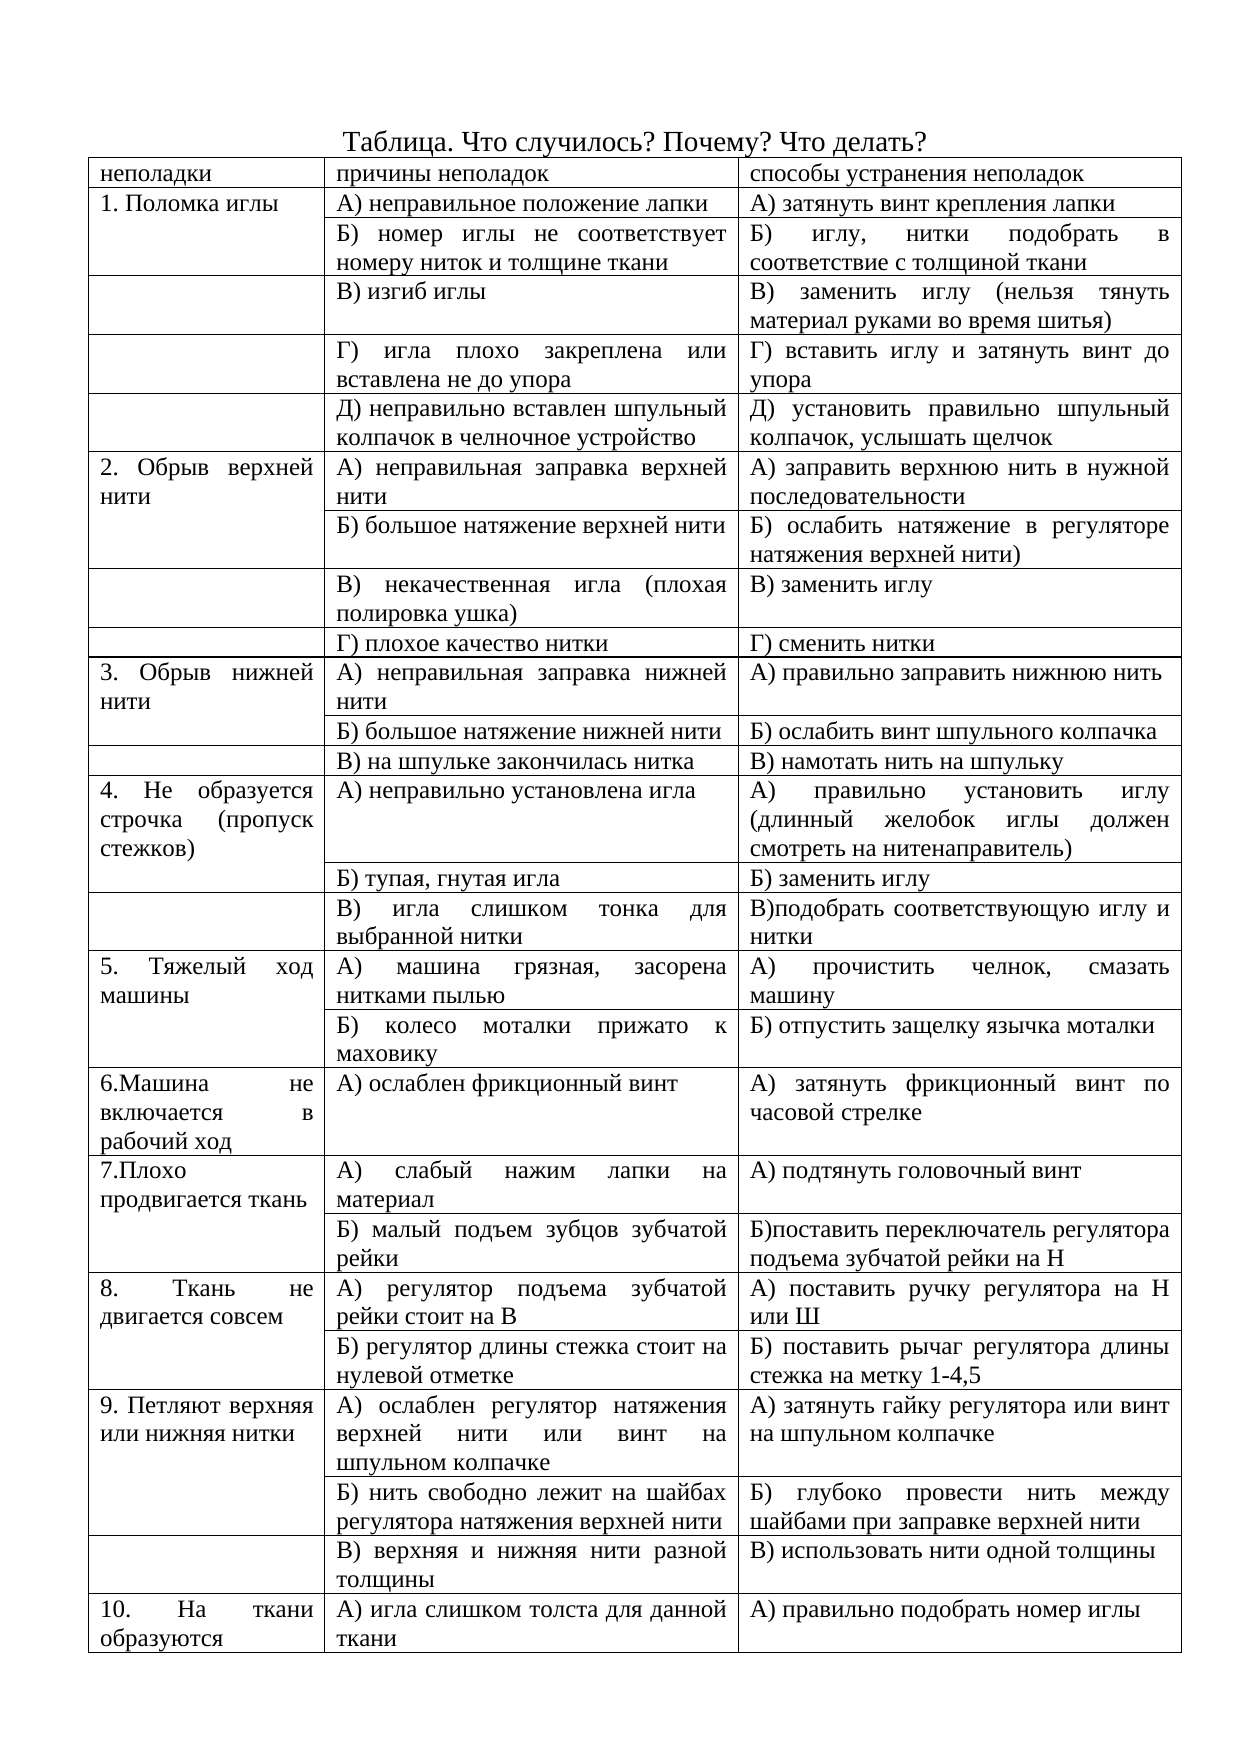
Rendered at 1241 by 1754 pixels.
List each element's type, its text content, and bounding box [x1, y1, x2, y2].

table_cell А) регулятор подъема зубчатой рейки стоит на В [325, 1273, 738, 1330]
table_cell А) затянуть гайку регулятора или винт на шпульном колпачке [739, 1390, 1181, 1476]
table_cell В)подобрать соответствующую иглу и нитки [739, 893, 1181, 950]
table_cell А) правильно подобрать номер иглы [739, 1594, 1181, 1652]
table_cell А) неправильная заправка верхней нити [325, 452, 738, 509]
table_cell Б) большое натяжение верхней нити [325, 511, 738, 568]
table_cell Г) сменить нитки [739, 628, 1181, 656]
table_cell Г) плохое качество нитки [325, 628, 738, 656]
table_cell [89, 893, 324, 950]
table_cell Г) игла плохо закреплена или вставлена не до упора [325, 335, 738, 392]
table_cell Г) вставить иглу и затянуть винт до упора [739, 335, 1181, 392]
table_cell Б) малый подъем зубцов зубчатой рейки [325, 1214, 738, 1272]
table_cell В) заменить иглу (нельзя тянуть материал руками во время шитья) [739, 276, 1181, 334]
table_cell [89, 1594, 324, 1652]
table_cell А) поставить ручку регулятора на Н или Ш [739, 1273, 1181, 1330]
table_cell В) намотать нить на шпульку [739, 746, 1181, 774]
table_cell [89, 1536, 324, 1593]
table_cell А) правильно заправить нижнюю нить [739, 658, 1181, 715]
table_cell Б) тупая, гнутая игла [325, 863, 738, 892]
table_cell В) использовать нити одной толщины [739, 1536, 1181, 1593]
table_cell А) правильно установить иглу (длинный желобок иглы должен смотреть на нитенаправитель) [739, 776, 1181, 862]
table_cell А) ослаблен регулятор натяжения верхней нити или винт на шпульном колпачке [325, 1390, 738, 1476]
table_cell 6.Машина не включается в рабочий ход [89, 1068, 324, 1154]
table_cell 5. Тяжелый ход машины [89, 951, 324, 1067]
table_cell Б) иглу, нитки подобрать в соответствие с толщиной ткани [739, 218, 1181, 275]
table_cell Б) поставить рычаг регулятора длины стежка на метку 1-4,5 [739, 1331, 1181, 1389]
table_cell Б) заменить иглу [739, 863, 1181, 892]
table_cell А) игла слишком толста для данной ткани [325, 1594, 738, 1652]
table_header неполадки [89, 158, 324, 187]
table_cell А) затянуть винт крепления лапки [739, 188, 1181, 217]
table_cell В) на шпульке закончилась нитка [325, 746, 738, 774]
table_cell В) игла слишком тонка для выбранной нитки [325, 893, 738, 950]
table_cell В) верхняя и нижняя нити разной толщины [325, 1536, 738, 1593]
table_cell 8. Ткань не двигается совсем [89, 1273, 324, 1389]
table_cell Б) номер иглы не соответствует номеру ниток и толщине ткани [325, 218, 738, 275]
table_cell Д) неправильно вставлен шпульный колпачок в челночное устройство [325, 394, 738, 451]
table_cell 9. Петляют верхняя или нижняя нитки [89, 1390, 324, 1534]
table_cell Б) большое натяжение нижней нити [325, 716, 738, 745]
table_cell 4. Не образуется строчка (пропуск стежков) [89, 776, 324, 892]
table_cell 2. Обрыв верхней нити [89, 452, 324, 568]
table_cell В) заменить иглу [739, 569, 1181, 627]
table_cell А) неправильное положение лапки [325, 188, 738, 217]
table_cell 3. Обрыв нижней нити [89, 658, 324, 745]
table_cell Б) ослабить винт шпульного колпачка [739, 716, 1181, 745]
table_cell [89, 746, 324, 774]
table_cell В) изгиб иглы [325, 276, 738, 334]
table_cell А) неправильно установлена игла [325, 776, 738, 862]
table_cell [89, 276, 324, 334]
table_cell [89, 335, 324, 392]
text Таблица. Что случилось? Почему? Что делать? [118, 124, 1152, 157]
table_cell Б) колесо моталки прижато к маховику [325, 1010, 738, 1067]
table_cell [89, 569, 324, 627]
table_cell А) ослаблен фрикционный винт [325, 1068, 738, 1154]
table_cell [89, 628, 324, 656]
table_cell Б) ослабить натяжение в регуляторе натяжения верхней нити) [739, 511, 1181, 568]
table_cell Б) глубоко провести нить между шайбами при заправке верхней нити [739, 1477, 1181, 1534]
table_cell Б) регулятор длины стежка стоит на нулевой отметке [325, 1331, 738, 1389]
table_cell Б) отпустить защелку язычка моталки [739, 1010, 1181, 1067]
table_cell А) подтянуть головочный винт [739, 1156, 1181, 1213]
table_cell А) неправильная заправка нижней нити [325, 658, 738, 715]
table_cell А) прочистить челнок, смазать машину [739, 951, 1181, 1009]
table_cell А) слабый нажим лапки на материал [325, 1156, 738, 1213]
table_cell А) затянуть фрикционный винт по часовой стрелке [739, 1068, 1181, 1154]
table_header причины неполадок [325, 158, 738, 187]
table_cell Б) нить свободно лежит на шайбах регулятора натяжения верхней нити [325, 1477, 738, 1534]
table_cell [89, 394, 324, 451]
table_cell В) некачественная игла (плохая полировка ушка) [325, 569, 738, 627]
table_cell 7.Плохо продвигается ткань [89, 1156, 324, 1272]
table_cell А) заправить верхнюю нить в нужной последовательности [739, 452, 1181, 509]
table_cell А) машина грязная, засорена нитками пылью [325, 951, 738, 1009]
table_cell Д) установить правильно шпульный колпачок, услышать щелчок [739, 394, 1181, 451]
table_cell Б)поставить переключатель регулятора подъема зубчатой рейки на Н [739, 1214, 1181, 1272]
table_header способы устранения неполадок [739, 158, 1181, 187]
table_cell 1. Поломка иглы [89, 188, 324, 275]
